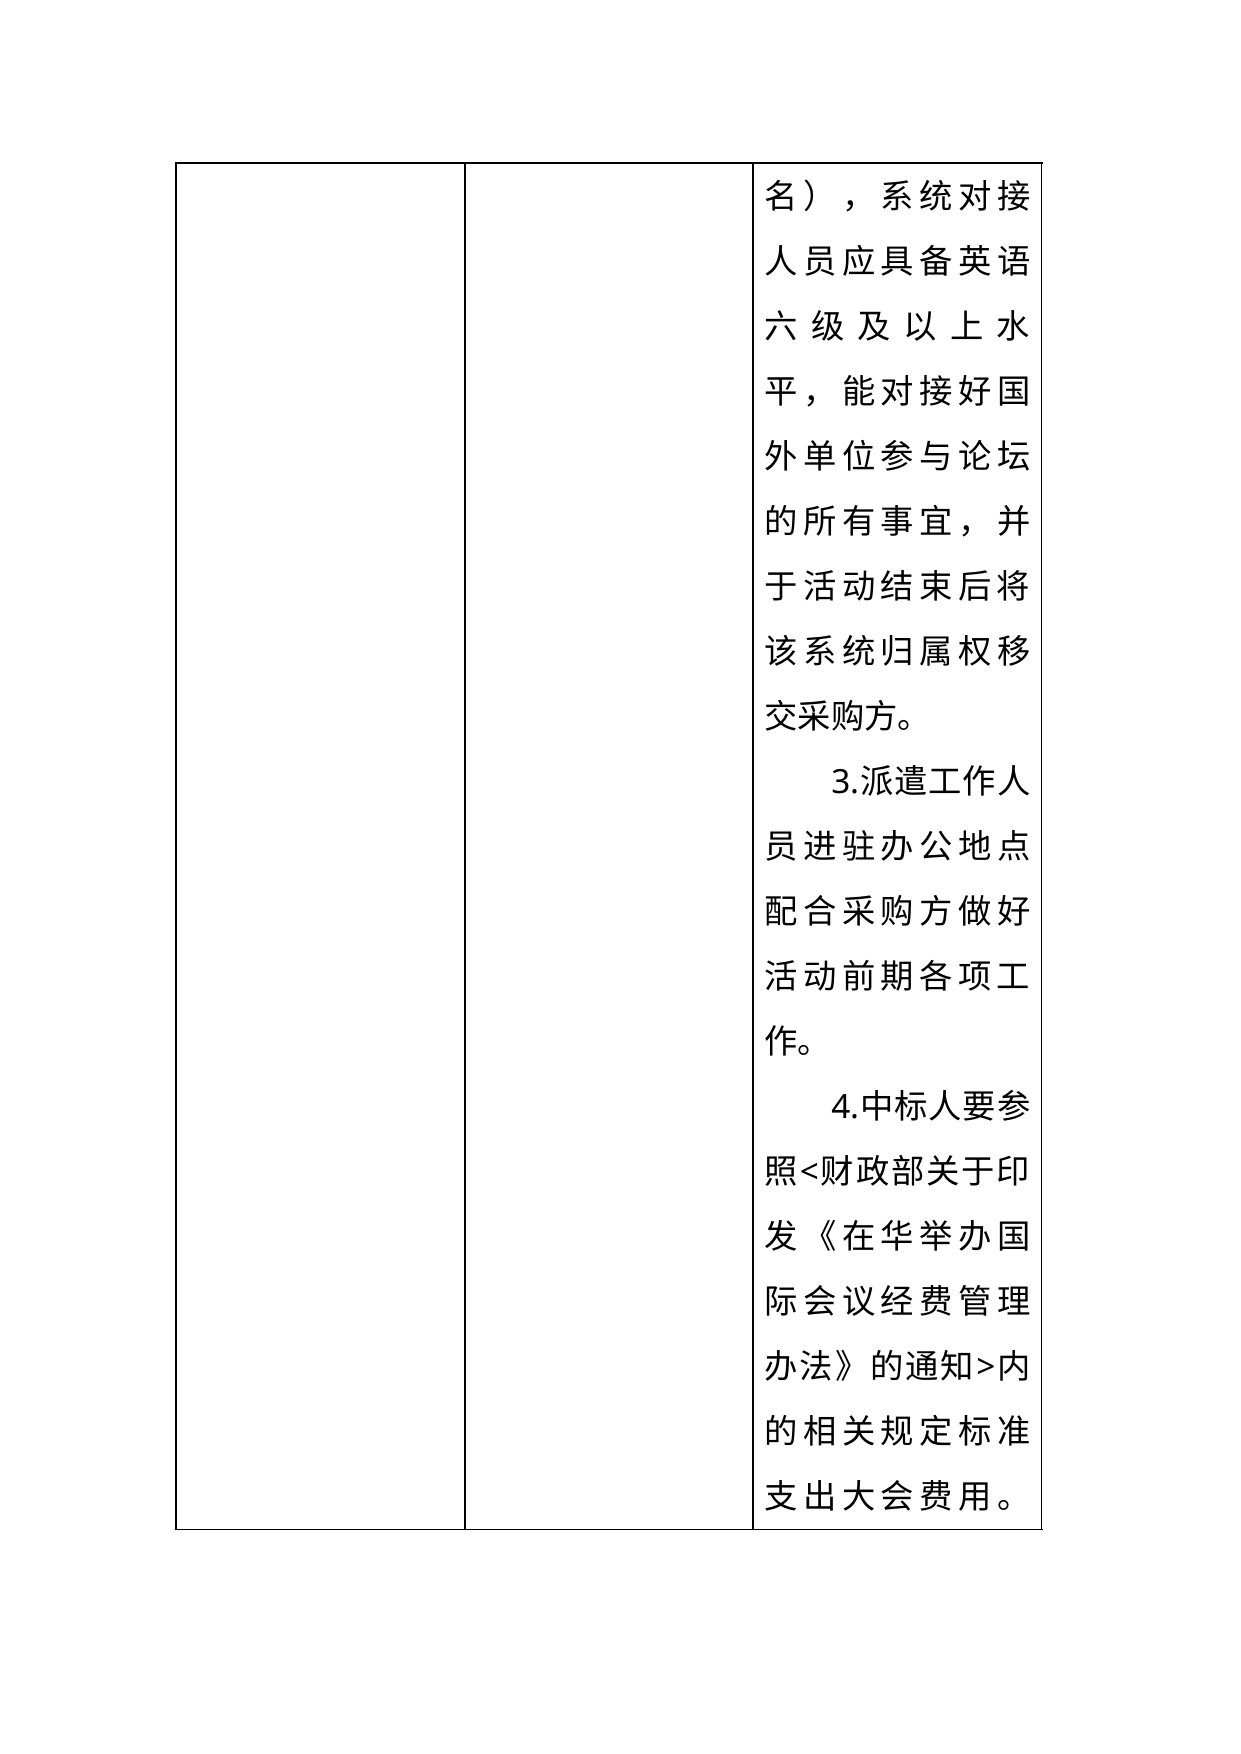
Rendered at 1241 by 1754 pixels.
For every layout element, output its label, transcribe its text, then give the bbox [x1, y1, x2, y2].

table_cell ★ [466, 164, 752, 1528]
table_cell 1 [177, 164, 464, 1528]
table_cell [754, 164, 1041, 1528]
